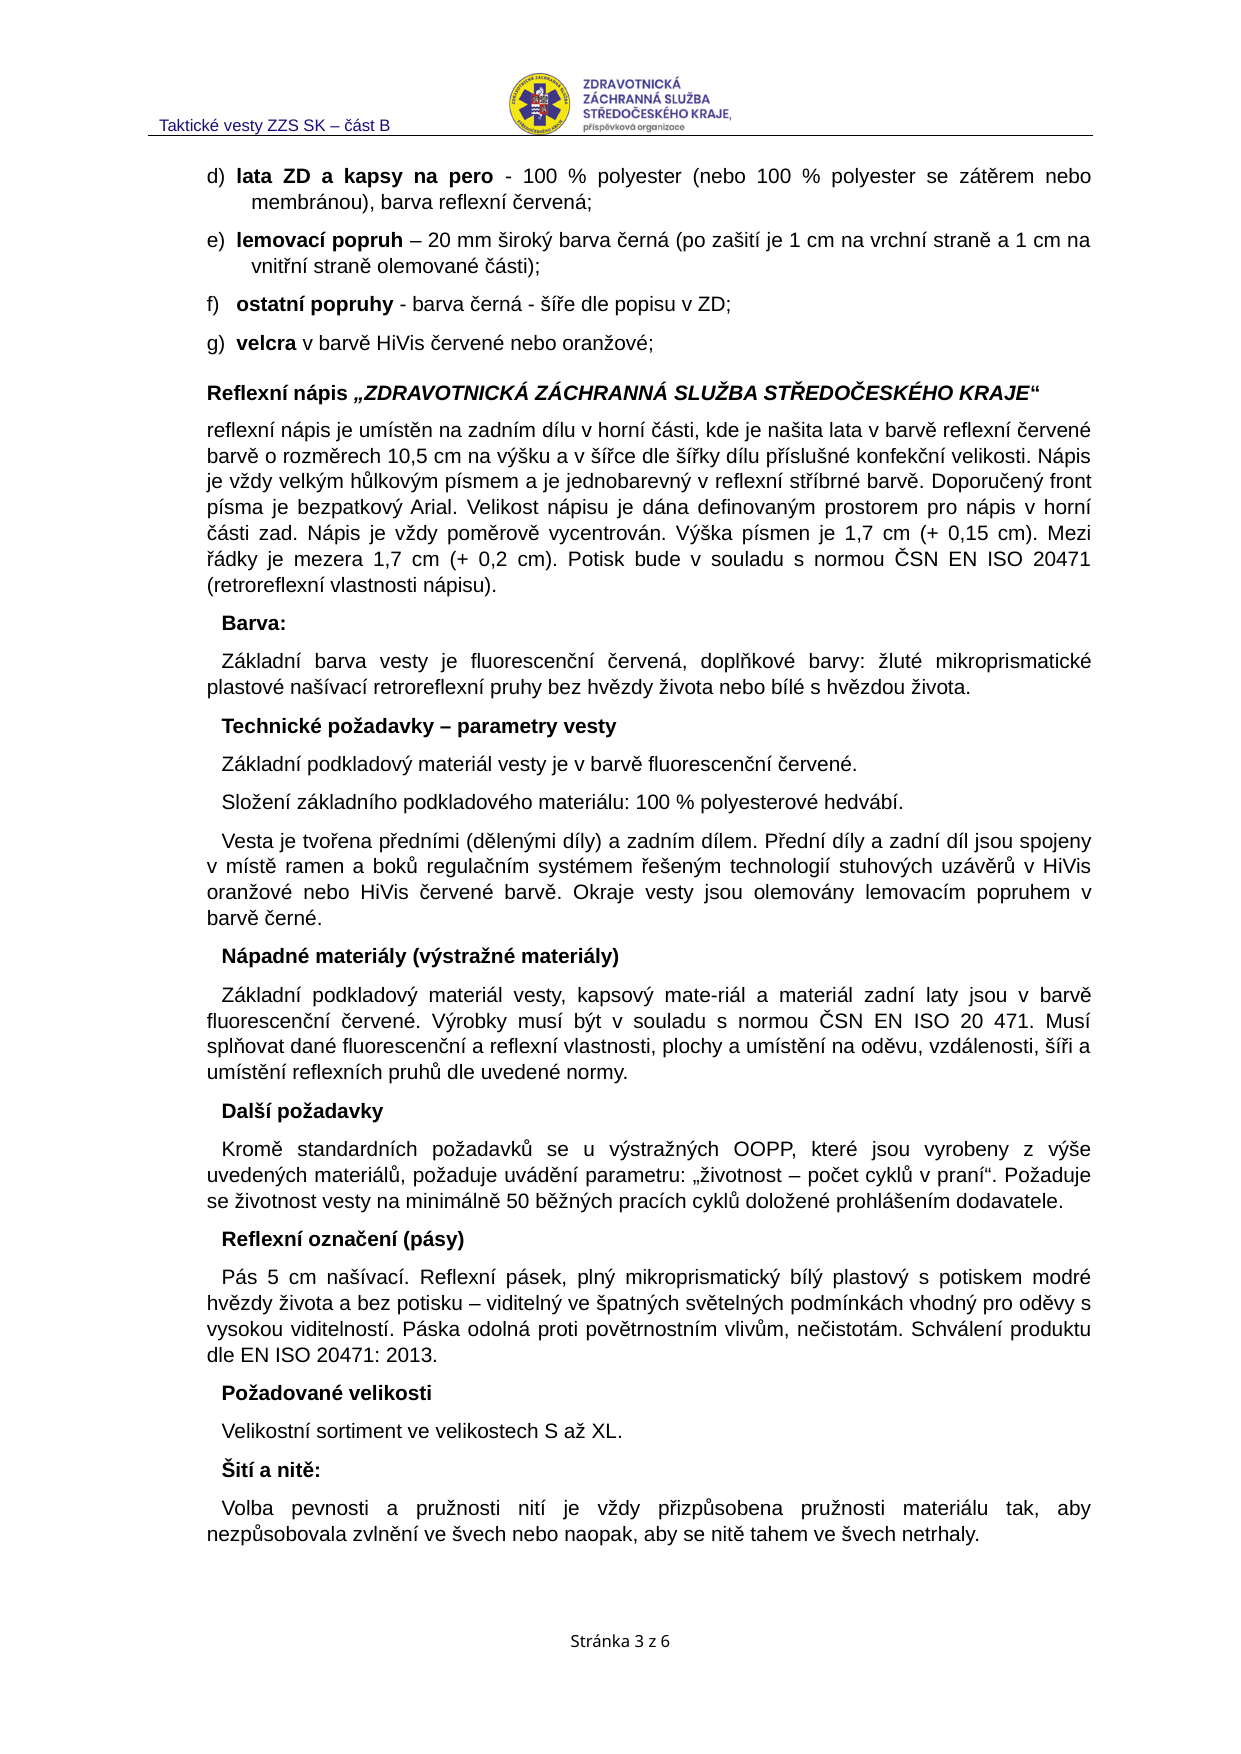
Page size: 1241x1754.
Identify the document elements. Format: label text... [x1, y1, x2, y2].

text Složení základního podkladového materiálu: 100 % polyesterové hedvábí. [207, 790, 1093, 814]
text Šití a nitě: [207, 1458, 1093, 1482]
text Požadované velikosti [207, 1381, 1093, 1405]
text Pás 5 cm našívací. Reflexní pásek, plný mikroprismatický bílý plastový s potiskem modré hvězdy života a bez potisku – viditelný ve špatných světelných podmínkách vhodný pro oděvy s vysokou viditelností. Páska odolná proti povětrnostním vlivům, nečistotám. Schválení produktu dle EN ISO 20471: 2013. [207, 1265, 1093, 1367]
text Reflexní označení (pásy) [207, 1227, 1093, 1251]
text Základní barva vesty je fluorescenční červená, doplňkové barvy: žluté mikroprismatické plastové našívací retroreflexní pruhy bez hvězdy života nebo bílé s hvězdou života. [207, 649, 1093, 699]
text Nápadné materiály (výstražné materiály) [207, 944, 1093, 968]
text Vesta je tvořena předními (dělenými díly) a zadním dílem. Přední díly a zadní díl jsou spojeny v místě ramen a boků regulačním systémem řešeným technologií stuhových uzávěrů v HiVis oranžové nebo HiVis červené barvě. Okraje vesty jsou olemovány lemovacím popruhem v barvě černé. [207, 828, 1093, 930]
text lata ZD a kapsy na pero - 100 % polyester (nebo 100 % polyester se zátěrem nebo membránou), barva reflexní červená; [207, 164, 1093, 213]
text Velikostní sortiment ve velikostech S až XL. [207, 1419, 1093, 1443]
text Technické požadavky – parametry vesty [207, 713, 1093, 737]
text ostatní popruhy - barva černá - šíře dle popisu v ZD; [207, 292, 1093, 316]
picture [509, 73, 731, 135]
text lemovací popruh – 20 mm široký barva černá (po zašití je 1 cm na vrchní straně a 1 cm na vnitřní straně olemované části); [207, 228, 1093, 278]
text Kromě standardních požadavků se u výstražných OOPP, které jsou vyrobeny z výše uvedených materiálů, požaduje uvádění parametru: „životnost – počet cyklů v praní“. Požaduje se životnost vesty na minimálně 50 běžných pracích cyklů doložené prohlášením dodavatele. [207, 1137, 1093, 1212]
text velcra v barvě HiVis červené nebo oranžové; [207, 330, 1093, 354]
text Volba pevnosti a pružnosti nití je vždy přizpůsobena pružnosti materiálu tak, aby nezpůsobovala zvlnění ve švech nebo naopak, aby se nitě tahem ve švech netrhaly. [207, 1496, 1093, 1546]
list reflexní nápis je umístěn na zadním dílu v horní části, kde je našita lata v barvě reflexní červené barvě o rozměrech 10,5 cm na výšku a v šířce dle šířky dílu příslušné konfekční velikosti. Nápis je vždy velkým hůlkovým písmem a je jednobarevný v reflexní stříbrné barvě. Doporučený front písma je bezpatkový Arial. Velikost nápisu je dána definovaným prostorem pro nápis v horní části zad. Nápis je vždy poměrově vycentrován. Výška písmen je 1,7 cm (+ 0,15 cm). Mezi řádky je mezera 1,7 cm (+ 0,2 cm). Potisk bude v souladu s normou ČSN EN ISO 20471 (retroreflexní vlastnosti nápisu). [207, 418, 1093, 597]
text Barva: [207, 611, 1093, 635]
text Základní podkladový materiál vesty, kapsový mate-riál a materiál zadní laty jsou v barvě fluorescenční červené. Výrobky musí být v souladu s normou ČSN EN ISO 20 471. Musí splňovat dané fluorescenční a reflexní vlastnosti, plochy a umístění na oděvu, vzdálenosti, šíři a umístění reflexních pruhů dle uvedené normy. [207, 983, 1093, 1084]
text Další požadavky [207, 1098, 1093, 1122]
list Reflexní nápis „ZDRAVOTNICKÁ ZÁCHRANNÁ SLUŽBA STŘEDOČESKÉHO KRAJE“ [207, 381, 1093, 405]
text Základní podkladový materiál vesty je v barvě fluorescenční červené. [207, 752, 1093, 776]
